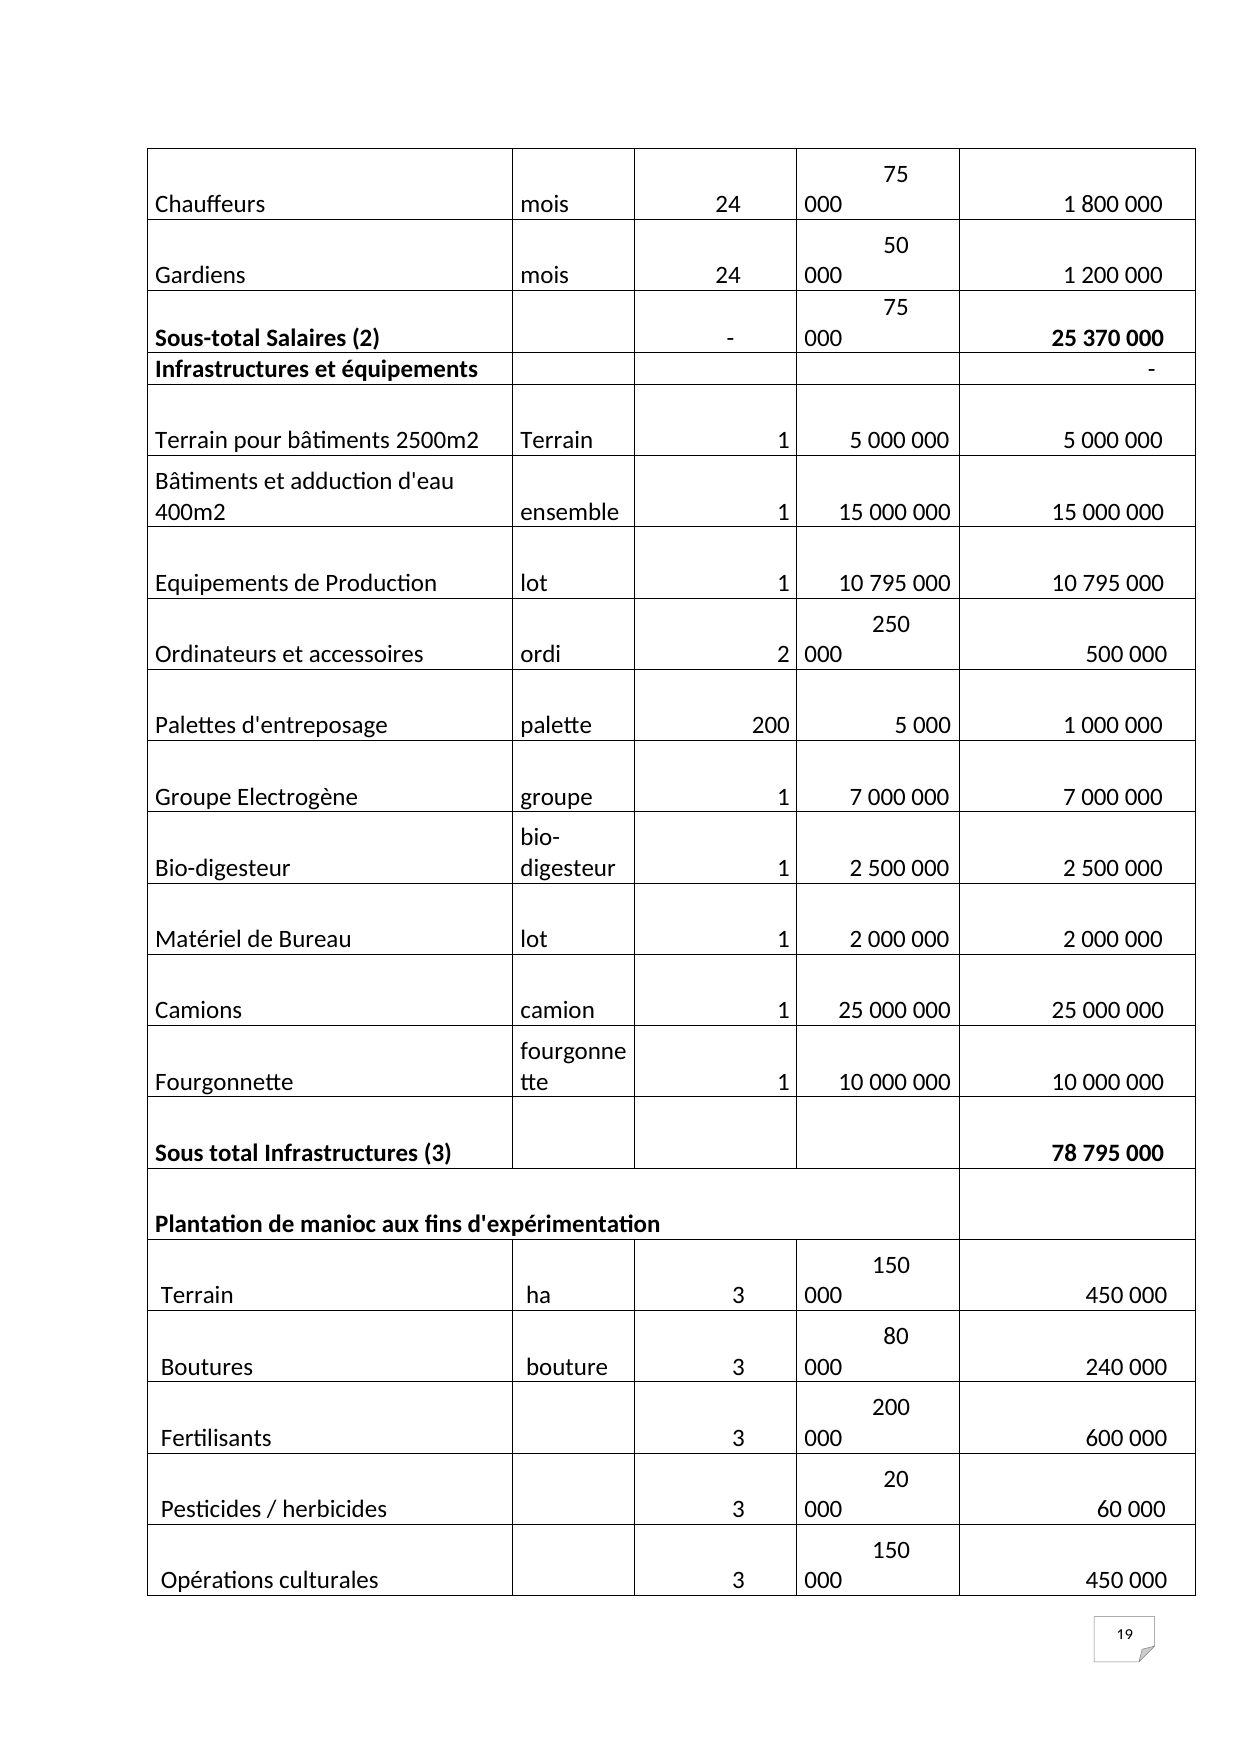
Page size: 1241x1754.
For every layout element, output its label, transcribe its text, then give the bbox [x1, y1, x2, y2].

table_cell 3 [635, 1454, 796, 1524]
table_cell Opérations culturales [148, 1525, 512, 1595]
table_cell Terrain [148, 1240, 512, 1310]
table_cell Palettes d'entreposage [148, 670, 512, 740]
table_cell 3 [635, 1382, 796, 1452]
table_cell 60 000 [960, 1454, 1195, 1524]
table_cell [635, 353, 796, 384]
table_cell 3 [635, 1311, 796, 1381]
table_cell 2 500 000 [960, 812, 1195, 882]
table_cell 7 000 000 [797, 741, 959, 811]
table_cell 25 000 000 [960, 955, 1195, 1025]
table_cell 200 [635, 670, 796, 740]
table_cell Chauffeurs [148, 149, 512, 219]
table_cell mois [513, 220, 634, 290]
table_cell Infrastructures et équipements [148, 353, 512, 384]
table_cell - [635, 291, 796, 352]
table_cell [635, 1097, 796, 1167]
table_cell 150 000 [797, 1240, 959, 1310]
table_cell 2 000 000 [960, 884, 1195, 954]
table_cell 240 000 [960, 1311, 1195, 1381]
table_cell 10 000 000 [960, 1026, 1195, 1096]
table_cell [513, 1097, 634, 1167]
table_cell Fertilisants [148, 1382, 512, 1452]
table_cell [960, 1169, 1195, 1239]
table_cell 10 795 000 [960, 527, 1195, 597]
table_cell 1 [635, 955, 796, 1025]
table_cell 20 000 [797, 1454, 959, 1524]
table_cell [513, 291, 634, 352]
table_cell ensemble [513, 456, 634, 526]
table_cell 3 [635, 1240, 796, 1310]
table_cell 250 000 [797, 599, 959, 669]
table_cell 1 [635, 1026, 796, 1096]
table_cell Camions [148, 955, 512, 1025]
table_cell 1 [635, 527, 796, 597]
table_cell bouture [513, 1311, 634, 1381]
table_cell Equipements de Production [148, 527, 512, 597]
table_cell 450 000 [960, 1240, 1195, 1310]
table_cell mois [513, 149, 634, 219]
table_cell 24 [635, 220, 796, 290]
table_cell 1 800 000 [960, 149, 1195, 219]
table_cell - [960, 353, 1195, 384]
table_cell [513, 1525, 634, 1595]
table_cell 5 000 000 [797, 385, 959, 455]
table_cell [513, 1454, 634, 1524]
table_cell 10 795 000 [797, 527, 959, 597]
table_cell 78 795 000 [960, 1097, 1195, 1167]
table_cell Plantation de manioc aux fins d'expérimentation [148, 1169, 959, 1239]
table_cell Terrain [513, 385, 634, 455]
table_cell 450 000 [960, 1525, 1195, 1595]
table_cell 500 000 [960, 599, 1195, 669]
table_cell Boutures [148, 1311, 512, 1381]
table_cell 80 000 [797, 1311, 959, 1381]
table_cell Fourgonnette [148, 1026, 512, 1096]
table_cell Bio-digesteur [148, 812, 512, 882]
table_cell bio-digesteur [513, 812, 634, 882]
table_cell 1 200 000 [960, 220, 1195, 290]
table_cell ordi [513, 599, 634, 669]
table_cell 1 [635, 741, 796, 811]
table_cell Sous-total Salaires (2) [148, 291, 512, 352]
table_cell Matériel de Bureau [148, 884, 512, 954]
table_cell 15 000 000 [797, 456, 959, 526]
table_cell 1 [635, 385, 796, 455]
table_cell 75 000 [797, 149, 959, 219]
table_cell 75 000 [797, 291, 959, 352]
table_cell 2 000 000 [797, 884, 959, 954]
table_cell 15 000 000 [960, 456, 1195, 526]
table_cell Groupe Electrogène [148, 741, 512, 811]
table_cell [797, 353, 959, 384]
table_cell lot [513, 884, 634, 954]
table_cell 1 [635, 884, 796, 954]
table_cell camion [513, 955, 634, 1025]
table_cell groupe [513, 741, 634, 811]
table_cell 1 000 000 [960, 670, 1195, 740]
table_cell Sous total Infrastructures (3) [148, 1097, 512, 1167]
table_cell 1 [635, 456, 796, 526]
table_cell Pesticides / herbicides [148, 1454, 512, 1524]
table_cell 5 000 000 [960, 385, 1195, 455]
table_cell [797, 1097, 959, 1167]
table_cell 24 [635, 149, 796, 219]
table_cell [513, 353, 634, 384]
table_cell 25 370 000 [960, 291, 1195, 352]
table_cell Ordinateurs et accessoires [148, 599, 512, 669]
table_cell 600 000 [960, 1382, 1195, 1452]
table_cell 200 000 [797, 1382, 959, 1452]
table_cell 25 000 000 [797, 955, 959, 1025]
table_cell 7 000 000 [960, 741, 1195, 811]
table_cell 2 500 000 [797, 812, 959, 882]
table_cell Gardiens [148, 220, 512, 290]
table_cell 50 000 [797, 220, 959, 290]
table_cell Bâtiments et adduction d'eau 400m2 [148, 456, 512, 526]
table_cell 150 000 [797, 1525, 959, 1595]
table_cell 5 000 [797, 670, 959, 740]
table_cell Terrain pour bâtiments 2500m2 [148, 385, 512, 455]
table_cell palette [513, 670, 634, 740]
table_cell 3 [635, 1525, 796, 1595]
table_cell lot [513, 527, 634, 597]
table_cell 1 [635, 812, 796, 882]
table_cell ha [513, 1240, 634, 1310]
table_cell 10 000 000 [797, 1026, 959, 1096]
table_cell [513, 1382, 634, 1452]
table_cell fourgonnette [513, 1026, 634, 1096]
table_cell 2 [635, 599, 796, 669]
